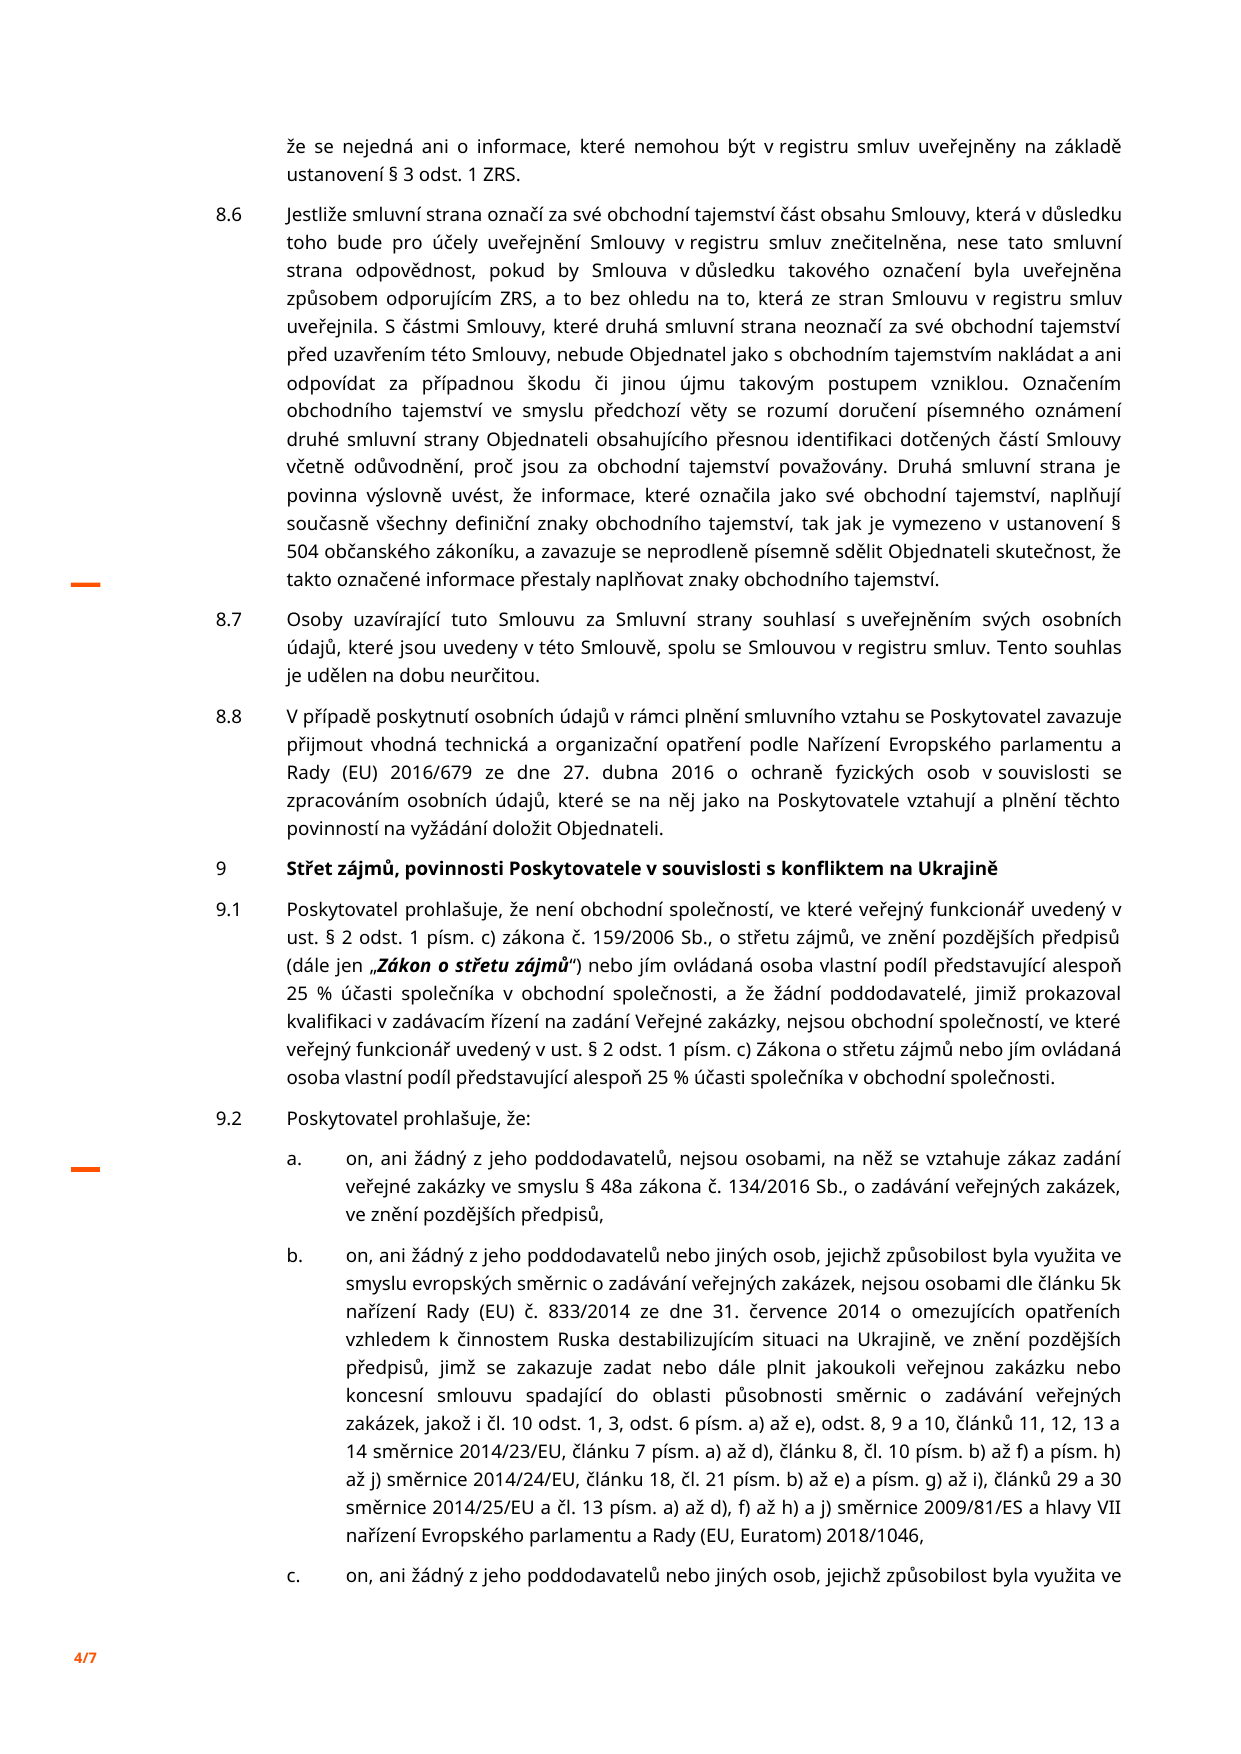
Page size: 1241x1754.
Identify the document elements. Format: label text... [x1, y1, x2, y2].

list on, ani žádný z jeho poddodavatelů, nejsou osobami, na něž se vztahuje zákaz zadání veřejné zakázky ve smyslu § 48a zákona č. 134/2016 Sb., o zadávání veřejných zakázek, ve znění pozdějších předpisů, [286, 1145, 1122, 1227]
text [286, 1563, 1122, 1588]
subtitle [216, 133, 1122, 187]
subtitle Střet zájmů, povinnosti Poskytovatele v souvislosti s konfliktem na Ukrajině [216, 856, 1122, 881]
subtitle Poskytovatel prohlašuje, že není obchodní společností, ve které veřejný funkcionář uvedený v ust. § 2 odst. 1 písm. c) zákona č. 159/2006 Sb., o střetu zájmů, ve znění pozdějších předpisů (dále jen „Zákon o střetu zájmů“) nebo jím ovládaná osoba vlastní podíl představující alespoň 25 % účasti společníka v obchodní společnosti, a že žádní poddodavatelé, jimiž prokazoval kvalifikaci v zadávacím řízení na zadání Veřejné zakázky, nejsou obchodní společností, ve které veřejný funkcionář uvedený v ust. § 2 odst. 1 písm. c) Zákona o střetu zájmů nebo jím ovládaná osoba vlastní podíl představující alespoň 25 % účasti společníka v obchodní společnosti. [216, 896, 1122, 1090]
subtitle Osoby uzavírající tuto Smlouvu za Smluvní strany souhlasí s uveřejněním svých osobních údajů, které jsou uvedeny v této Smlouvě, spolu se Smlouvou v registru smluv. Tento souhlas je udělen na dobu neurčitou. [216, 606, 1122, 688]
text on, ani žádný z jeho poddodavatelů nebo jiných osob, jejichž způsobilost byla využita ve smyslu evropských směrnic o zadávání veřejných zakázek, nejsou osobami dle článku 5k nařízení Rady (EU) č. 833/2014 ze dne 31. července 2014 o omezujících opatřeních vzhledem k činnostem Ruska destabilizujícím situaci na Ukrajině, ve znění pozdějších předpisů, jimž se zakazuje zadat nebo dále plnit jakoukoli veřejnou zakázku nebo koncesní smlouvu spadající do oblasti působnosti směrnic o zadávání veřejných zakázek, jakož i čl. 10 odst. 1, 3, odst. 6 písm. a) až e), odst. 8, 9 a 10, článků 11, 12, 13 a 14 směrnice 2014/23/EU, článku 7 písm. a) až d), článku 8, čl. 10 písm. b) až f) a písm. h) až j) směrnice 2014/24/EU, článku 18, čl. 21 písm. b) až e) a písm. g) až i), článků 29 a 30 směrnice 2014/25/EU a čl. 13 písm. a) až d), f) až h) a j) směrnice 2009/81/ES a hlavy VII nařízení Evropského parlamentu a Rady (EU, Euratom) 2018/1046, [286, 1242, 1122, 1548]
subtitle Poskytovatel prohlašuje, že: [216, 1105, 1122, 1130]
subtitle Jestliže smluvní strana označí za své obchodní tajemství část obsahu Smlouvy, která v důsledku toho bude pro účely uveřejnění Smlouvy v registru smluv znečitelněna, nese tato smluvní strana odpovědnost, pokud by Smlouva v důsledku takového označení byla uveřejněna způsobem odporujícím ZRS, a to bez ohledu na to, která ze stran Smlouvu v registru smluv uveřejnila. S částmi Smlouvy, které druhá smluvní strana neoznačí za své obchodní tajemství před uzavřením této Smlouvy, nebude Objednatel jako s obchodním tajemstvím nakládat a ani odpovídat za případnou škodu či jinou újmu takovým postupem vzniklou. Označením obchodního tajemství ve smyslu předchozí věty se rozumí doručení písemného oznámení druhé smluvní strany Objednateli obsahujícího přesnou identifikaci dotčených částí Smlouvy včetně odůvodnění, proč jsou za obchodní tajemství považovány. Druhá smluvní strana je povinna výslovně uvést, že informace, které označila jako své obchodní tajemství, naplňují současně všechny definiční znaky obchodního tajemství, tak jak je vymezeno v ustanovení § 504 občanského zákoníku, a zavazuje se neprodleně písemně sdělit Objednateli skutečnost, že takto označené informace přestaly naplňovat znaky obchodního tajemství. [216, 202, 1122, 591]
subtitle V případě poskytnutí osobních údajů v rámci plnění smluvního vztahu se Poskytovatel zavazuje přijmout vhodná technická a organizační opatření podle Nařízení Evropského parlamentu a Rady (EU) 2016/679 ze dne 27. dubna 2016 o ochraně fyzických osob v souvislosti se zpracováním osobních údajů, které se na něj jako na Poskytovatele vztahují a plnění těchto povinností na vyžádání doložit Objednateli. [216, 703, 1122, 841]
